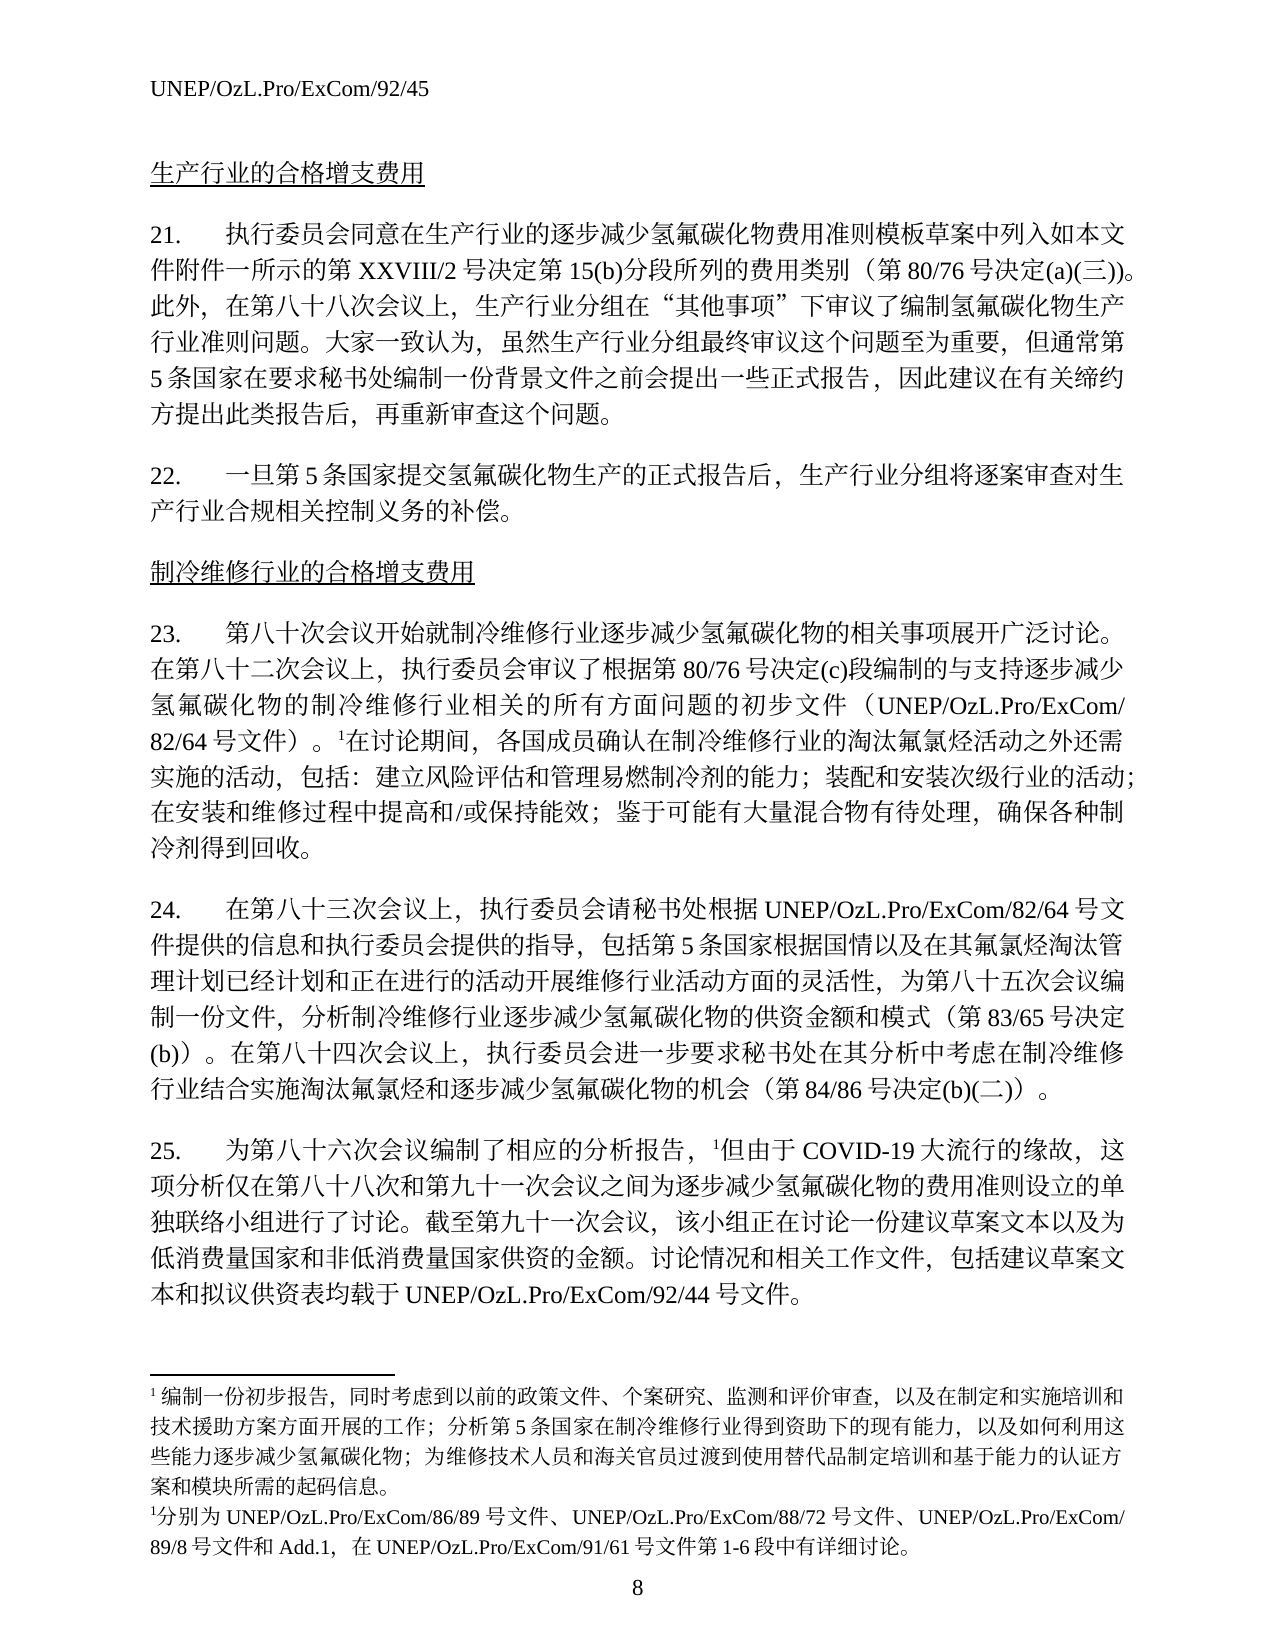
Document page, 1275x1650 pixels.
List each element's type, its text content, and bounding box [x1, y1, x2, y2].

list 在第八十三次会议上，执行委员会请秘书处根据UNEP/OzL.Pro/ExCom/82/64号文件提供的信息和执行委员会提供的指导，包括第5条国家根据国情以及在其氟氯烃淘汰管理计划已经计划和正在进行的活动开展维修行业活动方面的灵活性，为第八十五次会议编制一份文件，分析制冷维修行业逐步减少氢氟碳化物的供资金额和模式（第83/65号决定(b)）。在第八十四次会议上，执行委员会进一步要求秘书处在其分析中考虑在制冷维修行业结合实施淘汰氟氯烃和逐步减少氢氟碳化物的机会（第84/86号决定(b)(二)）。 [150, 890, 1125, 1106]
subtitle 执行委员会同意在生产行业的逐步减少氢氟碳化物费用准则模板草案中列入如本文件附件一所示的第XXVIII/2号决定第15(b)分段所列的费用类别（第80/76号决定(a)(三))。此外，在第八十八次会议上，生产行业分组在“其他事项”下审议了编制氢氟碳化物生产行业准则问题。大家一致认为，虽然生产行业分组最终审议这个问题至为重要，但通常第5条国家在要求秘书处编制一份背景文件之前会提出一些正式报告，因此建议在有关缔约方提出此类报告后，再重新审查这个问题。 [150, 215, 1125, 431]
list 第八十次会议开始就制冷维修行业逐步减少氢氟碳化物的相关事项展开广泛讨论。在第八十二次会议上，执行委员会审议了根据第80/76号决定(c)段编制的与支持逐步减少氢氟碳化物的制冷维修行业相关的所有方面问题的初步文件（UNEP/OzL.Pro/ExCom/82/64号文件）。在讨论期间，各国成员确认在制冷维修行业的淘汰氟氯烃活动之外还需实施的活动，包括：建立风险评估和管理易燃制冷剂的能力；装配和安装次级行业的活动；在安装和维修过程中提高和/或保持能效；鉴于可能有大量混合物有待处理，确保各种制冷剂得到回收。 [150, 613, 1125, 865]
subtitle 制冷维修行业的合格增支费用 [150, 552, 1125, 588]
subtitle 为第八十六次会议编制了相应的分析报告，但由于COVID-19大流行的缘故，这项分析仅在第八十八次和第九十一次会议之间为逐步减少氢氟碳化物的费用准则设立的单独联络小组进行了讨论。截至第九十一次会议，该小组正在讨论一份建议草案文本以及为低消费量国家和非低消费量国家供资的金额。讨论情况和相关工作文件，包括建议草案文本和拟议供资表均载于UNEP/OzL.Pro/ExCom/92/44号文件。 [150, 1131, 1125, 1310]
list 一旦第5条国家提交氢氟碳化物生产的正式报告后，生产行业分组将逐案审查对生产行业合规相关控制义务的补偿。 [150, 456, 1125, 527]
subtitle 生产行业的合格增支费用 [150, 154, 1125, 190]
